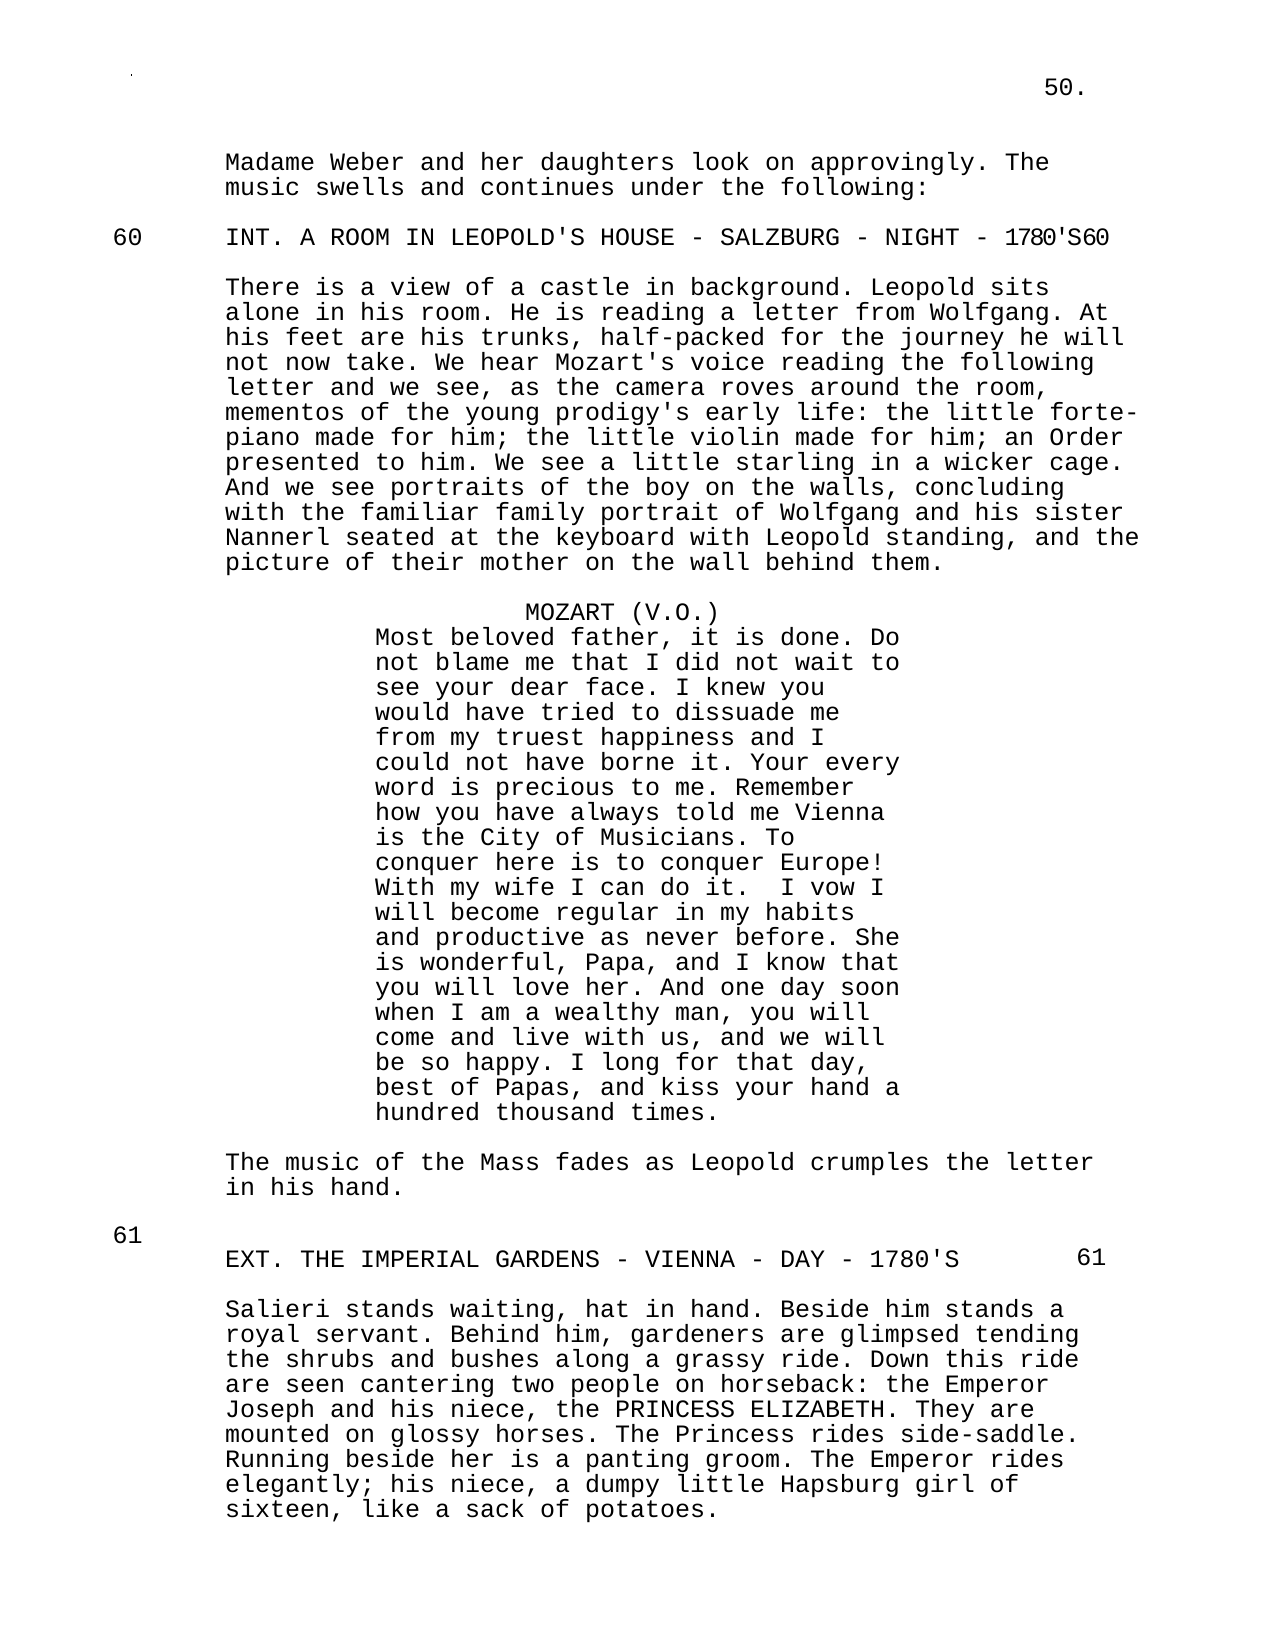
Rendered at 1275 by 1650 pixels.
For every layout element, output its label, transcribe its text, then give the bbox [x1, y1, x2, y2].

text With my wife I can do it. I vow I [375, 876, 1150, 901]
text conquer here is to conquer Europe! [375, 851, 1150, 876]
text Salieri stands waiting, hat in hand. Beside him stands a royal servant. Behind him, gardeners are glimpsed tending the shrubs and bushes along a grassy ride. Down this ride are seen cantering two people on horseback: the Emperor Joseph and his niece, the PRINCESS ELIZABETH. They are mounted on glossy horses. The Princess rides side-saddle. Running beside her is a panting groom. The Emperor rides elegantly; his niece, a dumpy little Hapsburg girl of sixteen, like a sack of potatoes. [225, 1297, 1095, 1522]
text Madame Weber and her daughters look on approvingly. The music swells and continues under the following: [225, 151, 1065, 201]
text 50. [1044, 75, 1150, 101]
text The music of the Mass fades as Leopold crumples the letter in his hand. [225, 1150, 1110, 1201]
text hundred thousand times. [375, 1101, 1150, 1126]
text 61 [1076, 1245, 1150, 1271]
text will become regular in my habits [375, 901, 1150, 926]
text would have tried to dissuade me [375, 701, 1150, 726]
text not blame me that I did not wait to [375, 651, 1150, 676]
text could not have borne it. Your every [375, 751, 1150, 776]
text is the City of Musicians. To [375, 826, 1150, 851]
text see your dear face. I knew you [375, 676, 1150, 701]
text be so happy. I long for that day, [375, 1051, 1150, 1076]
text come and live with us, and we will [375, 1026, 1150, 1051]
text and productive as never before. She [375, 926, 1150, 951]
text There is a view of a castle in background. Leopold sits alone in his room. He is reading a letter from Wolfgang. At his feet are his trunks, half-packed for the journey he will not now take. We hear Mozart's voice reading the following letter and we see, as the camera roves around the room, mementos of the young prodigy's early life: the little forte- piano made for him; the little violin made for him; an Order presented to him. We see a little starling in a wicker cage. And we see portraits of the boy on the walls, concluding with the familiar family portrait of Wolfgang and his sister Nannerl seated at the keyboard with Leopold standing, and the picture of their mother on the wall behind them. [225, 276, 1150, 576]
text word is precious to me. Remember [375, 776, 1150, 801]
text from my truest happiness and I [375, 726, 1150, 751]
text 60 [112, 225, 149, 250]
text how you have always told me Vienna [375, 801, 1150, 826]
text MOZART (V.O.) [525, 600, 1150, 626]
text is wonderful, Papa, and I know that [375, 951, 1150, 976]
text when I am a wealthy man, you will [375, 1001, 1150, 1026]
text you will love her. And one day soon [375, 976, 1150, 1001]
text 61 [112, 1223, 149, 1248]
text best of Papas, and kiss your hand a [375, 1076, 1150, 1101]
text Most beloved father, it is done. Do [375, 626, 1150, 651]
text INT. A ROOM IN LEOPOLD'S HOUSE - SALZBURG - NIGHT - 1780'S60 [225, 223, 1150, 251]
text EXT. THE IMPERIAL GARDENS - VIENNA - DAY - 1780'S [225, 1248, 966, 1273]
